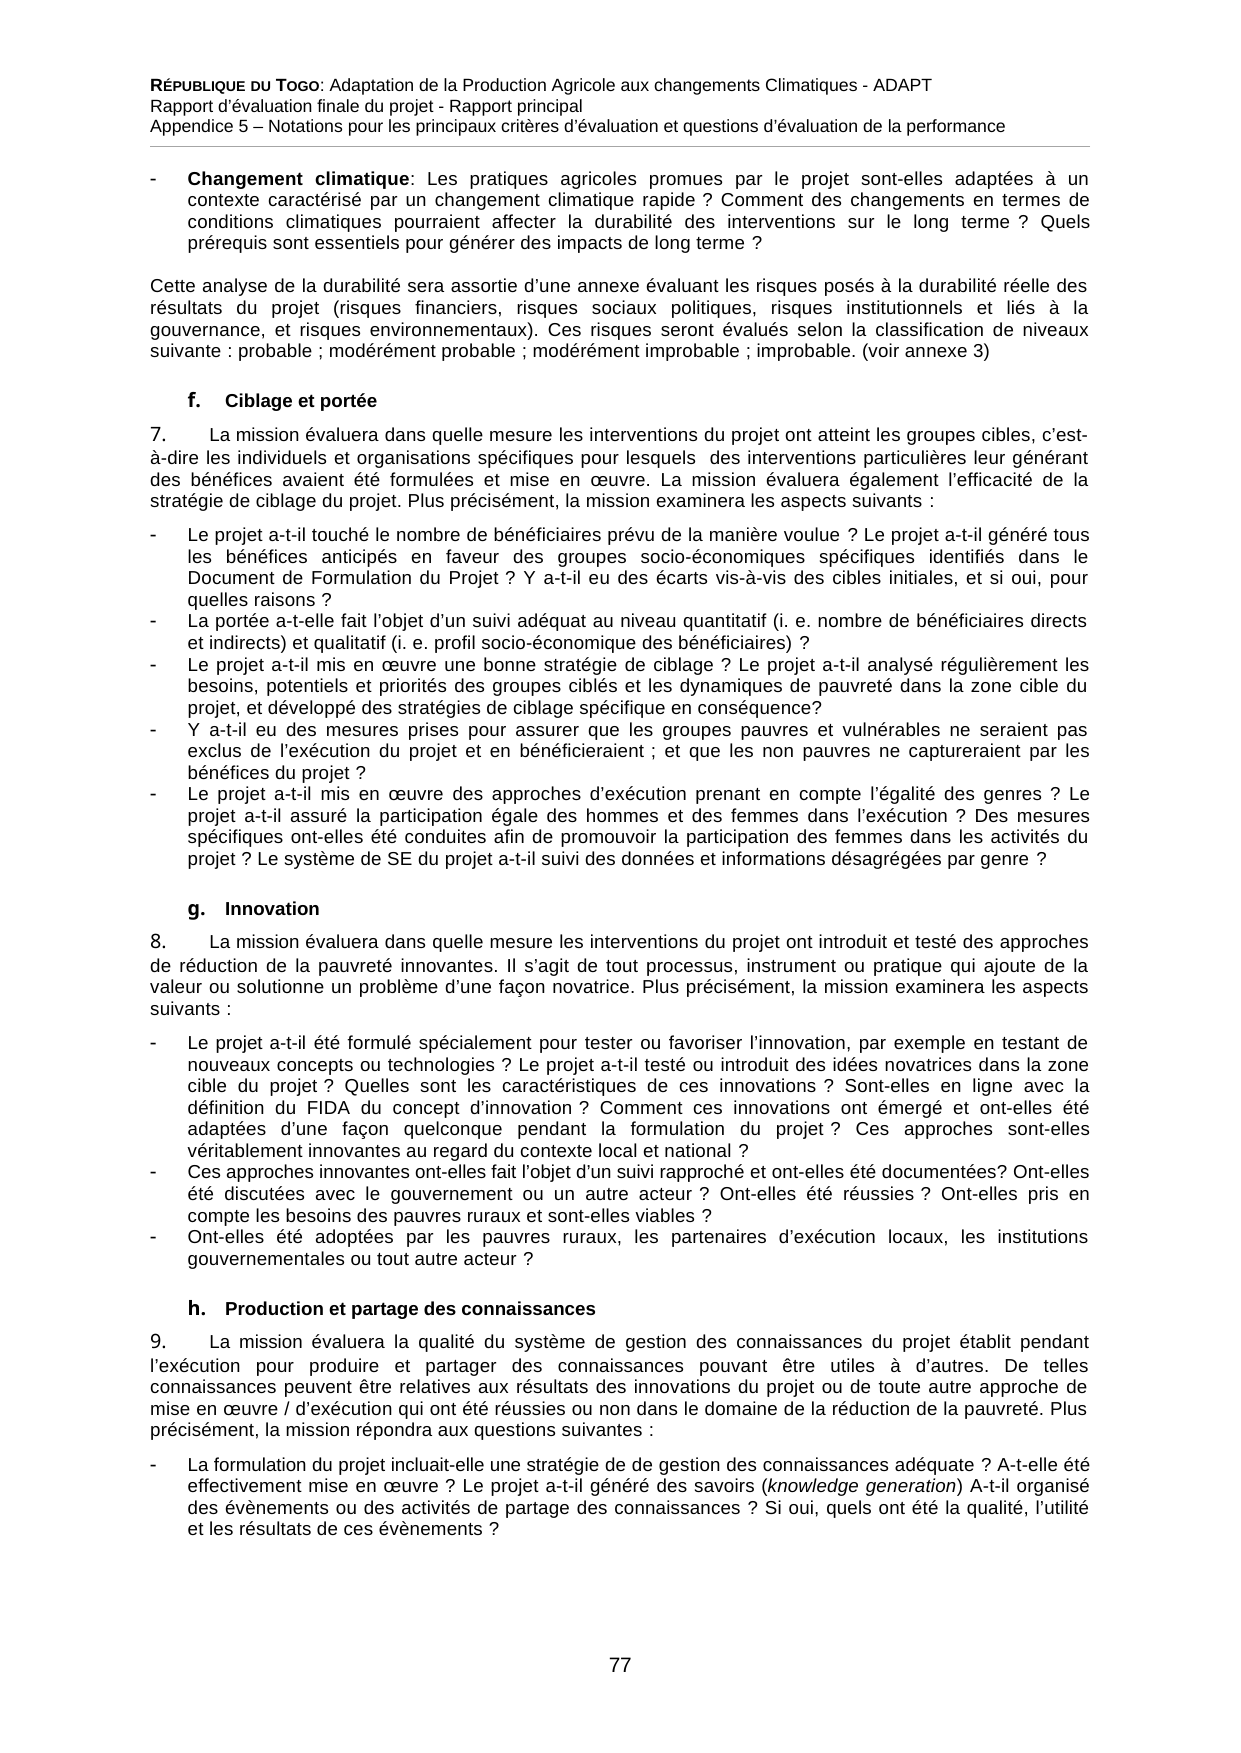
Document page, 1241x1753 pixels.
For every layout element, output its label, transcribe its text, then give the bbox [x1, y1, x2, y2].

text Cette analyse de la durabilité sera assortie d’une annexe évaluant les risques posés à la durabilité réelle des résultats du projet (risques financiers, risques sociaux politiques, risques institutionnels et liés à la gouvernance, et risques environnementaux). Ces risques seront évalués selon la classification de niveaux suivante : probable ; modérément probable ; modérément improbable ; improbable. (voir annexe 3) [150, 275, 1090, 362]
list Production et partage des connaissances [187, 1294, 1090, 1321]
list Changement climatique: Les pratiques agricoles promues par le projet sont-elles adaptées à un contexte caractérisé par un changement climatique rapide ? Comment des changements en termes de conditions climatiques pourraient affecter la durabilité des interventions sur le long terme ? Quels prérequis sont essentiels pour générer des impacts de long terme ? [150, 167, 1090, 254]
list Y a-t-il eu des mesures prises pour assurer que les groupes pauvres et vulnérables ne seraient pas exclus de l’exécution du projet et en bénéficieraient ; et que les non pauvres ne captureraient par les bénéfices du projet ? [150, 718, 1090, 783]
list La formulation du projet incluait-elle une stratégie de de gestion des connaissances adéquate ? A-t-elle été effectivement mise en œuvre ? Le projet a-t-il généré des savoirs (knowledge generation) A-t-il organisé des évènements ou des activités de partage des connaissances ? Si oui, quels ont été la qualité, l’utilité et les résultats de ces évènements ? [150, 1453, 1090, 1540]
list Le projet a-t-il été formulé spécialement pour tester ou favoriser l’innovation, par exemple en testant de nouveaux concepts ou technologies ? Le projet a-t-il testé ou introduit des idées novatrices dans la zone cible du projet ? Quelles sont les caractéristiques de ces innovations ? Sont-elles en ligne avec la définition du FIDA du concept d’innovation ? Comment ces innovations ont émergé et ont-elles été adaptées d’une façon quelconque pendant la formulation du projet ? Ces approches sont-elles véritablement innovantes au regard du contexte local et national ? [150, 1032, 1090, 1161]
list La portée a-t-elle fait l’objet d’un suivi adéquat au niveau quantitatif (i. e. nombre de bénéficiaires directs et indirects) et qualitatif (i. e. profil socio-économique des bénéficiaires) ? [150, 610, 1090, 653]
list Ces approches innovantes ont-elles fait l’objet d’un suivi rapproché et ont-elles été documentées? Ont-elles été discutées avec le gouvernement ou un autre acteur ? Ont-elles été réussies ? Ont-elles pris en compte les besoins des pauvres ruraux et sont-elles viables ? [150, 1161, 1090, 1226]
list Ont-elles été adoptées par les pauvres ruraux, les partenaires d’exécution locaux, les institutions gouvernementales ou tout autre acteur ? [150, 1226, 1090, 1269]
list Ciblage et portée [187, 387, 1090, 413]
list La mission évaluera la qualité du système de gestion des connaissances du projet établit pendant l’exécution pour produire et partager des connaissances pouvant être utiles à d’autres. De telles connaissances peuvent être relatives aux résultats des innovations du projet ou de toute autre approche de mise en œuvre / d’exécution qui ont été réussies ou non dans le domaine de la réduction de la pauvreté. Plus précisément, la mission répondra aux questions suivantes : [150, 1328, 1090, 1441]
list Le projet a-t-il touché le nombre de bénéficiaires prévu de la manière voulue ? Le projet a-t-il généré tous les bénéfices anticipés en faveur des groupes socio-économiques spécifiques identifiés dans le Document de Formulation du Projet ? Y a-t-il eu des écarts vis-à-vis des cibles initiales, et si oui, pour quelles raisons ? [150, 524, 1090, 610]
list Innovation [187, 894, 1090, 921]
list Le projet a-t-il mis en œuvre une bonne stratégie de ciblage ? Le projet a-t-il analysé régulièrement les besoins, potentiels et priorités des groupes ciblés et les dynamiques de pauvreté dans la zone cible du projet, et développé des stratégies de ciblage spécifique en conséquence? [150, 653, 1090, 718]
list La mission évaluera dans quelle mesure les interventions du projet ont introduit et testé des approches de réduction de la pauvreté innovantes. Il s’agit de tout processus, instrument ou pratique qui ajoute de la valeur ou solutionne un problème d’une façon novatrice. Plus précisément, la mission examinera les aspects suivants : [150, 928, 1090, 1019]
list Le projet a-t-il mis en œuvre des approches d’exécution prenant en compte l’égalité des genres ? Le projet a-t-il assuré la participation égale des hommes et des femmes dans l’exécution ? Des mesures spécifiques ont-elles été conduites afin de promouvoir la participation des femmes dans les activités du projet ? Le système de SE du projet a-t-il suivi des données et informations désagrégées par genre ? [150, 783, 1090, 869]
list La mission évaluera dans quelle mesure les interventions du projet ont atteint les groupes cibles, c’est-à-dire les individuels et organisations spécifiques pour lesquels des interventions particulières leur générant des bénéfices avaient été formulées et mise en œuvre. La mission évaluera également l’efficacité de la stratégie de ciblage du projet. Plus précisément, la mission examinera les aspects suivants : [150, 420, 1090, 511]
